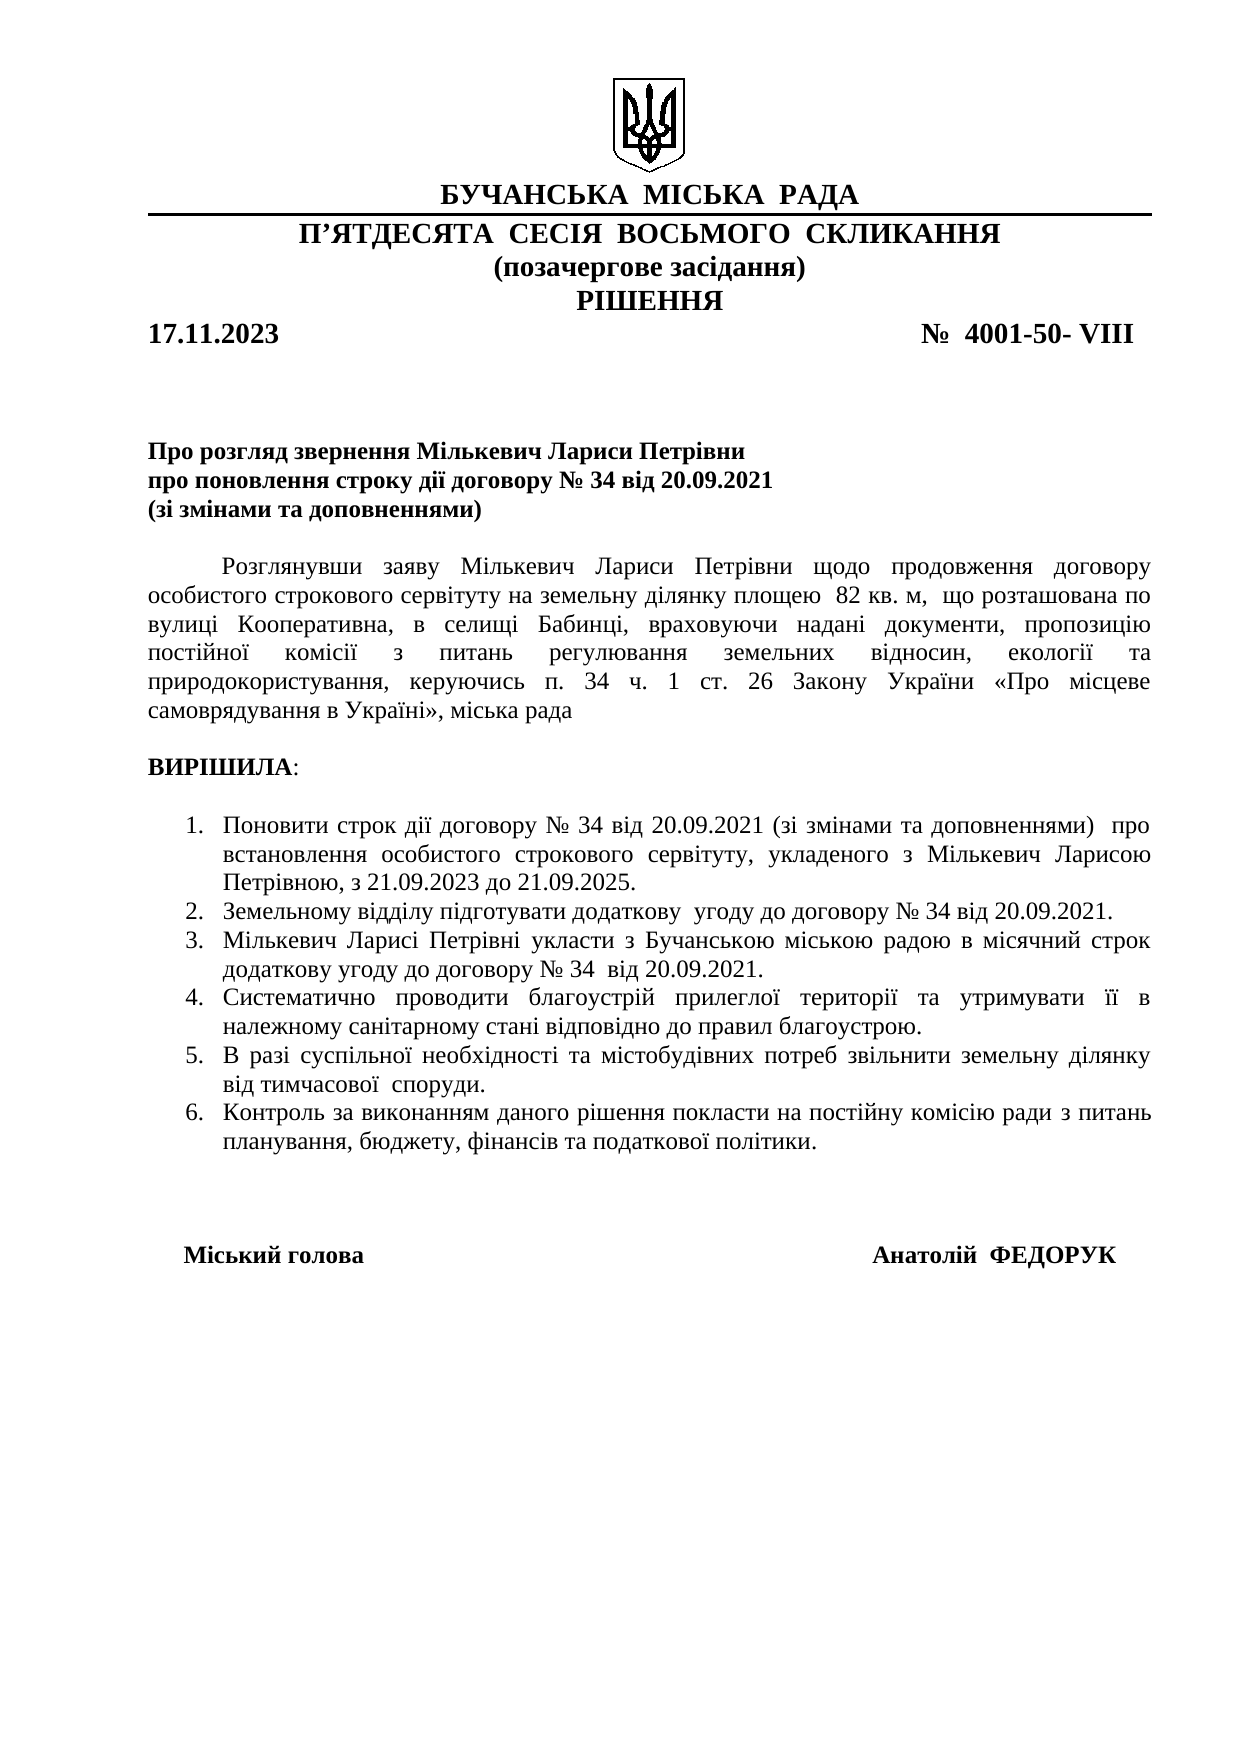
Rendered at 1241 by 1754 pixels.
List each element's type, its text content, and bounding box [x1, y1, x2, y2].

list Земельному відділу підготувати додаткову угоду до договору № 34 від 20.09.2021. [185, 896, 1152, 925]
list Контроль за виконанням даного рішення покласти на постійну комісію ради з питань планування, бюджету, фінансів та податкової політики. [185, 1097, 1152, 1155]
text РІШЕННЯ [148, 283, 1152, 316]
text про поновлення строку дії договору № 34 від 20.09.2021 [148, 465, 1152, 494]
text Міський голова Анатолій ФЕДОРУК [148, 1240, 1152, 1269]
list Мількевич Ларисі Петрівні укласти з Бучанською міською радою в місячний строк додаткову угоду до договору № 34 від 20.09.2021. [185, 925, 1152, 982]
text 17.11.2023 № 4001-50- VІІІ [148, 316, 1152, 350]
text ВИРІШИЛА: [148, 752, 1152, 781]
text П’ЯТДЕСЯТА СЕСІЯ ВОСЬМОГО СКЛИКАННЯ [148, 216, 1152, 249]
list Поновити строк дії договору № 34 від 20.09.2021 (зі змінами та доповненнями) про встановлення особистого строкового сервітуту, укладеного з Мількевич Ларисою Петрівною, з 21.09.2023 до 21.09.2025. [185, 810, 1152, 896]
text (позачергове засідання) [148, 249, 1152, 283]
text Розглянувши заяву Мількевич Лариси Петрівни щодо продовження договору особистого строкового сервітуту на земельну ділянку площею 82 кв. м, що розташована по вулиці Кооперативна, в селищі Бабинці, враховуючи надані документи, пропозицію постійної комісії з питань регулювання земельних відносин, екології та природокористування, керуючись п. 34 ч. 1 ст. 26 Закону України «Про місцеве самоврядування в Україні», міська рада [148, 551, 1152, 724]
text Про розгляд звернення Мількевич Лариси Петрівни [148, 436, 1152, 465]
text БУЧАНСЬКА МІСЬКА РАДА [148, 177, 1152, 213]
list Систематично проводити благоустрій прилеглої території та утримувати її в належному санітарному стані відповідно до правил благоустрою. [185, 982, 1152, 1040]
list В разі суспільної необхідності та містобудівних потреб звільнити земельну ділянку від тимчасової споруди. [185, 1040, 1152, 1097]
text (зі змінами та доповненнями) [148, 494, 1152, 522]
